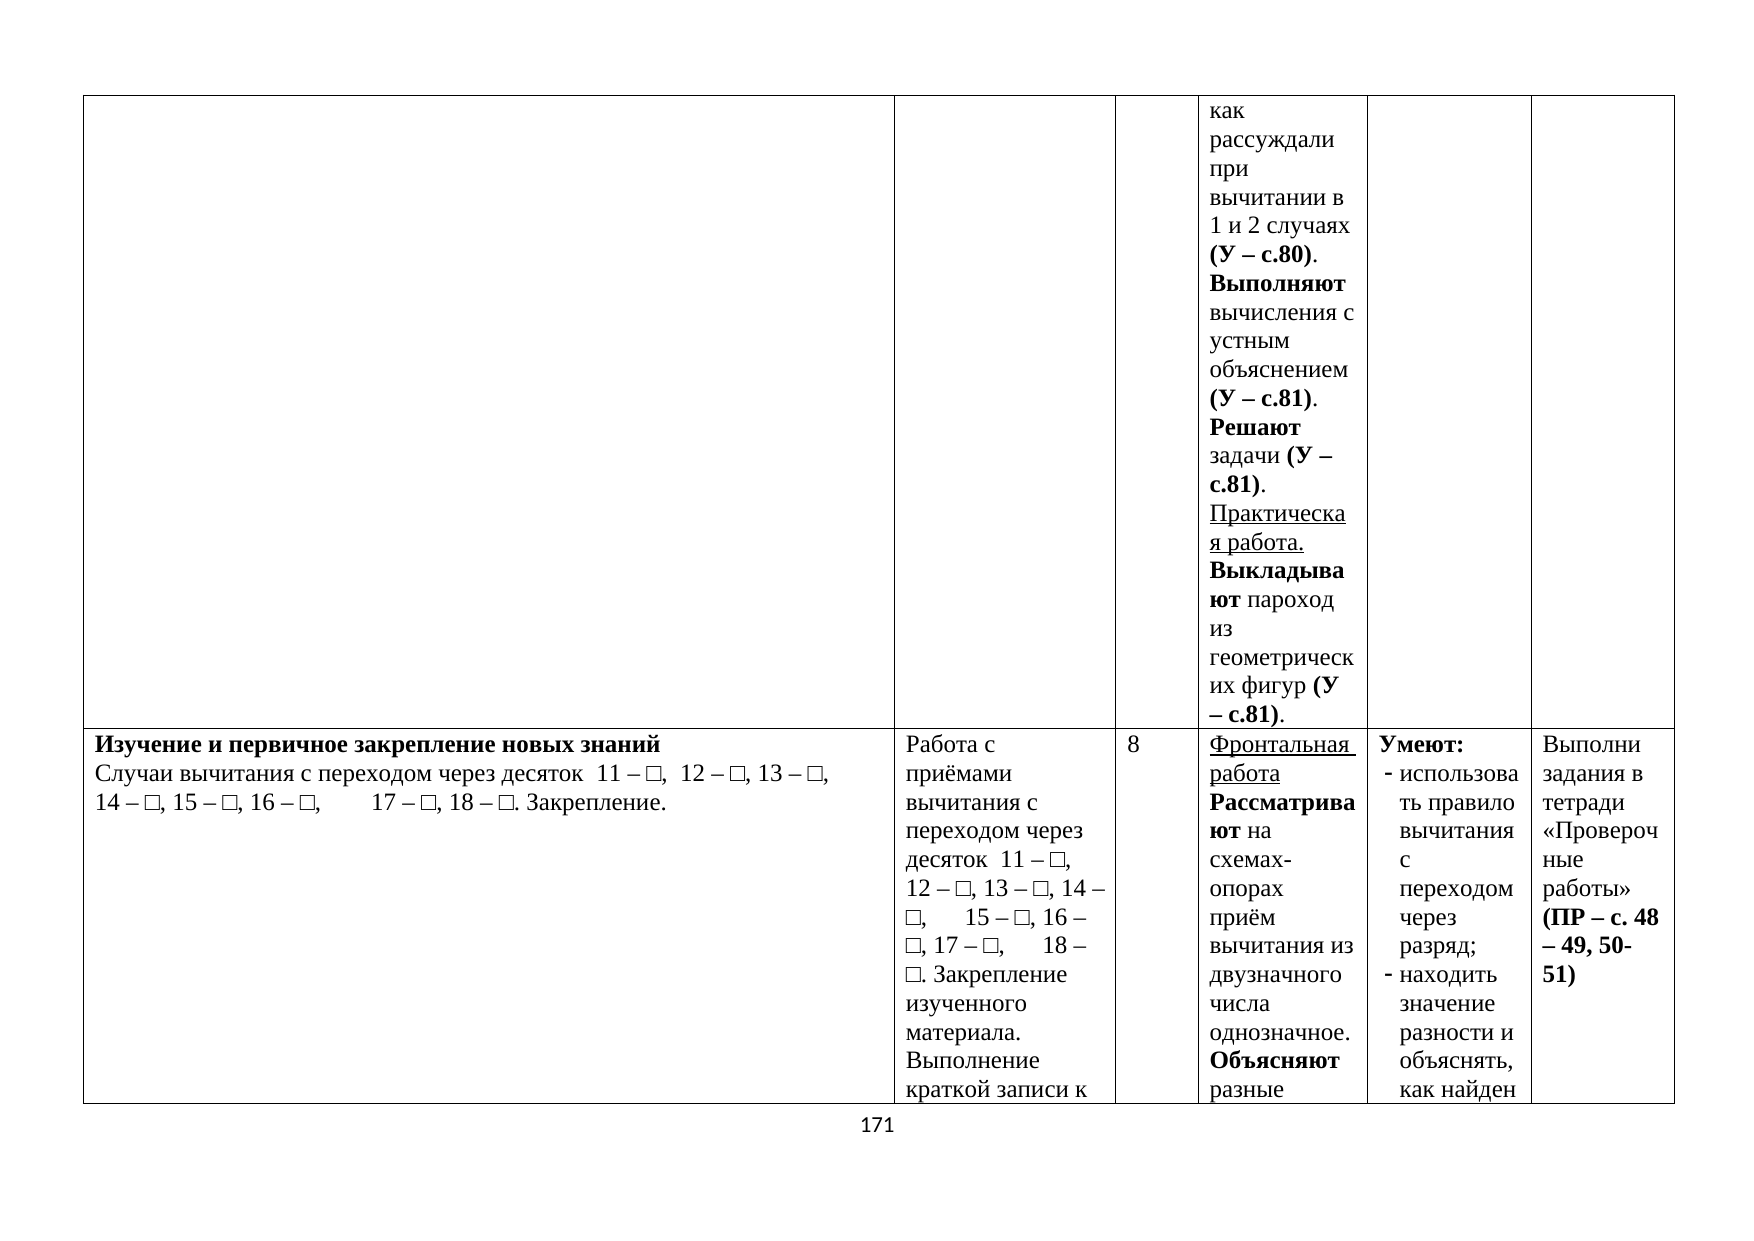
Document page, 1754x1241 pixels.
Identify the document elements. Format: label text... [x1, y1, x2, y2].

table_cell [84, 96, 894, 728]
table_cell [1532, 96, 1674, 728]
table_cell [1199, 96, 1367, 728]
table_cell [895, 96, 1115, 728]
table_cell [895, 729, 1115, 1103]
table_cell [84, 729, 894, 1103]
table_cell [1368, 96, 1531, 728]
table_cell 1 [1116, 96, 1198, 728]
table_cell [1368, 729, 1531, 1103]
table_cell 8 [1116, 729, 1198, 1103]
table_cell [1199, 729, 1367, 1103]
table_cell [1532, 729, 1674, 1103]
